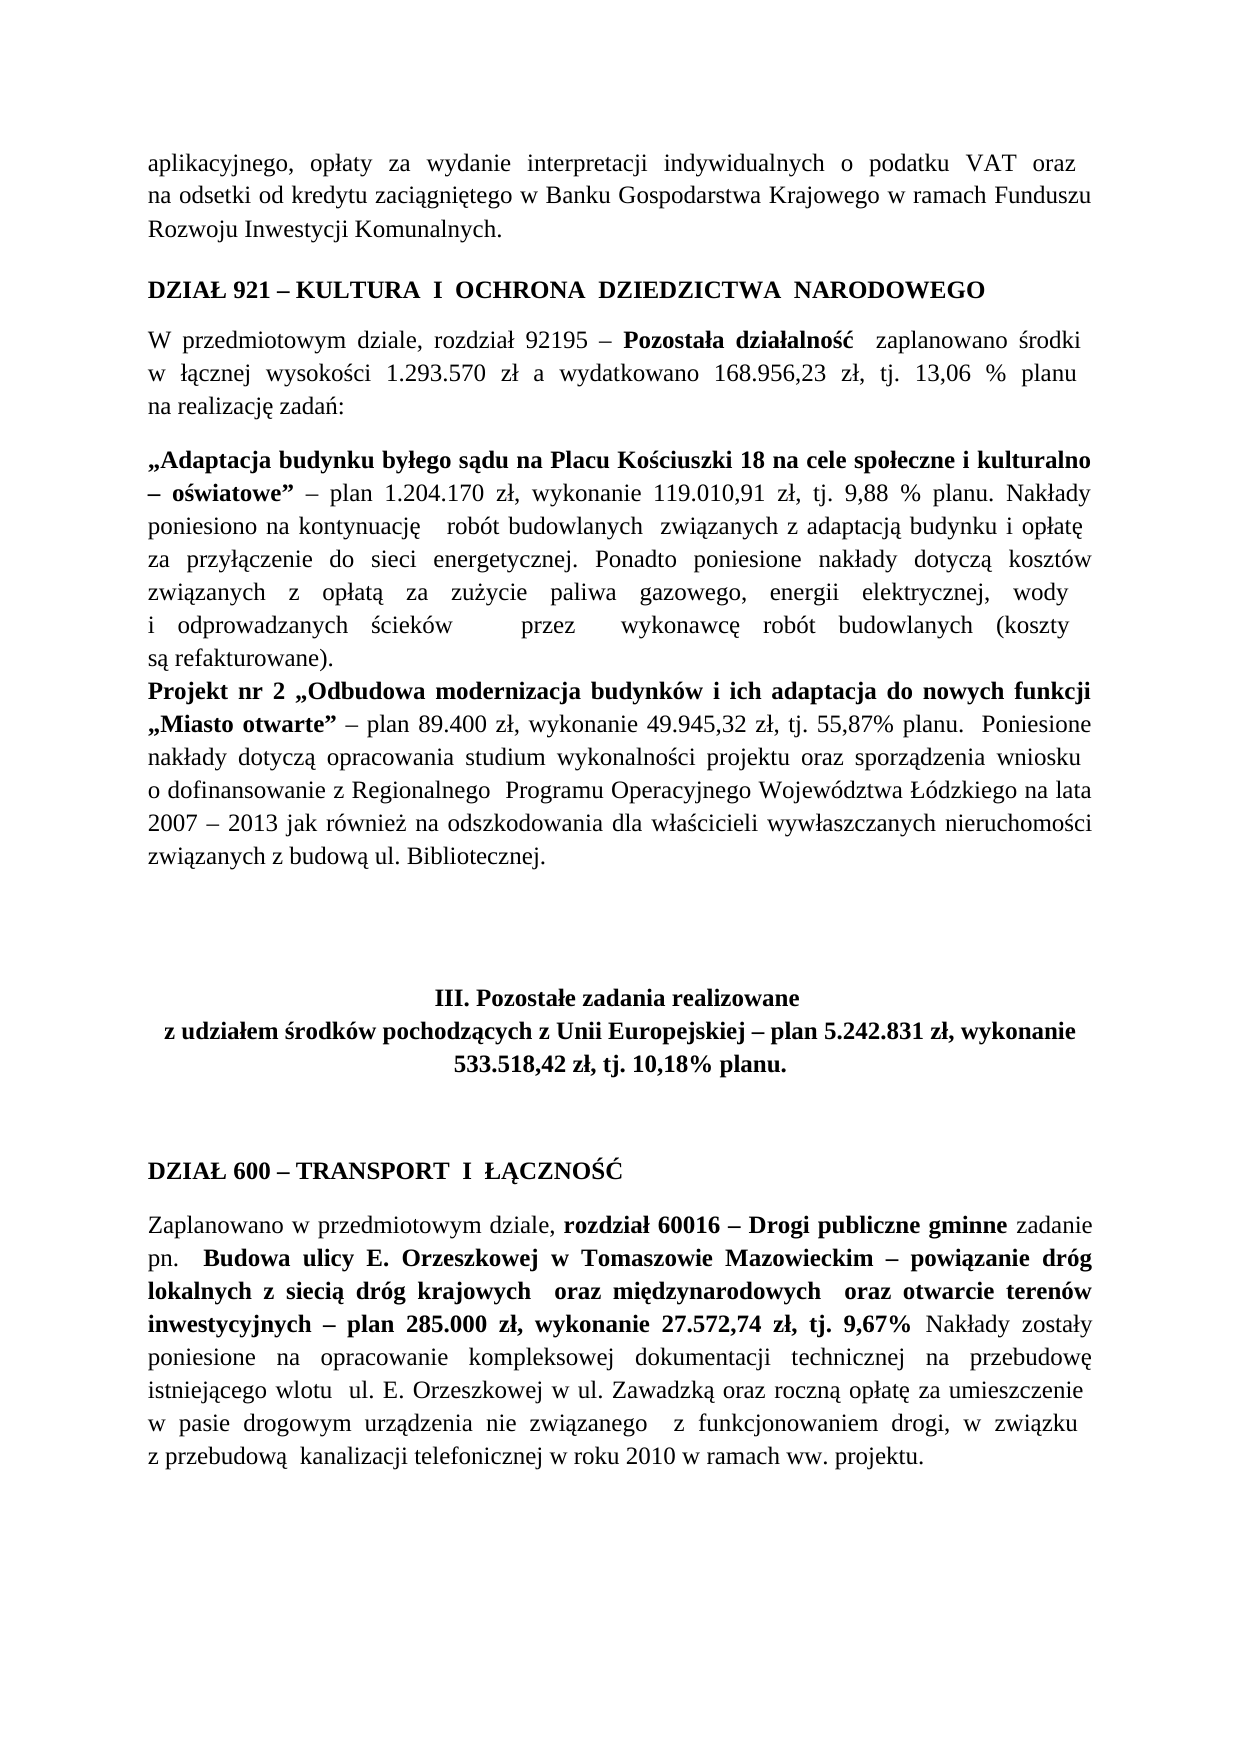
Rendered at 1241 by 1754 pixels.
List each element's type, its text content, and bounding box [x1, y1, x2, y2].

text III. Pozostałe zadania realizowane z udziałem środków pochodzących z Unii Europejskiej – plan 5.242.831 zł, wykonanie 533.518,42 zł, tj. 10,18% planu. [148, 983, 1093, 1077]
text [148, 148, 1093, 242]
text W przedmiotowym dziale, rozdział 92195 – Pozostała działalność zaplanowano środki w łącznej wysokości 1.293.570 zł a wydatkowano 168.956,23 zł, tj. 13,06 % planu na realizację zadań: [148, 325, 1093, 420]
text „Adaptacja budynku byłego sądu na Placu Kościuszki 18 na cele społeczne i kulturalno – oświatowe” – plan 1.204.170 zł, wykonanie 119.010,91 zł, tj. 9,88 % planu. Nakłady poniesiono na kontynuację robót budowlanych związanych z adaptacją budynku i opłatę za przyłączenie do sieci energetycznej. Ponadto poniesione nakłady dotyczą kosztów związanych z opłatą za zużycie paliwa gazowego, energii elektrycznej, wody i odprowadzanych ścieków przez wykonawcę robót budowlanych (koszty są refakturowane). [148, 445, 1093, 672]
text Zaplanowano w przedmiotowym dziale, rozdział 60016 – Drogi publiczne gminne zadanie pn. Budowa ulicy E. Orzeszkowej w Tomaszowie Mazowieckim – powiązanie dróg lokalnych z siecią dróg krajowych oraz międzynarodowych oraz otwarcie terenów inwestycyjnych – plan 285.000 zł, wykonanie 27.572,74 zł, tj. 9,67% Nakłady zostały poniesione na opracowanie kompleksowej dokumentacji technicznej na przebudowę istniejącego wlotu ul. E. Orzeszkowej w ul. Zawadzką oraz roczną opłatę za umieszczenie w pasie drogowym urządzenia nie związanego z funkcjonowaniem drogi, w związku z przebudową kanalizacji telefonicznej w roku 2010 w ramach ww. projektu. [148, 1210, 1093, 1470]
text DZIAŁ 600 – TRANSPORT I ŁĄCZNOŚĆ [148, 1156, 1093, 1185]
text DZIAŁ 921 – KULTURA I OCHRONA DZIEDZICTWA NARODOWEGO [148, 275, 1093, 304]
text Projekt nr 2 „Odbudowa modernizacja budynków i ich adaptacja do nowych funkcji „Miasto otwarte” – plan 89.400 zł, wykonanie 49.945,32 zł, tj. 55,87% planu. Poniesione nakłady dotyczą opracowania studium wykonalności projektu oraz sporządzenia wniosku o dofinansowanie z Regionalnego Programu Operacyjnego Województwa Łódzkiego na lata 2007 – 2013 jak również na odszkodowania dla właścicieli wywłaszczanych nieruchomości związanych z budową ul. Bibliotecznej. [148, 676, 1093, 870]
